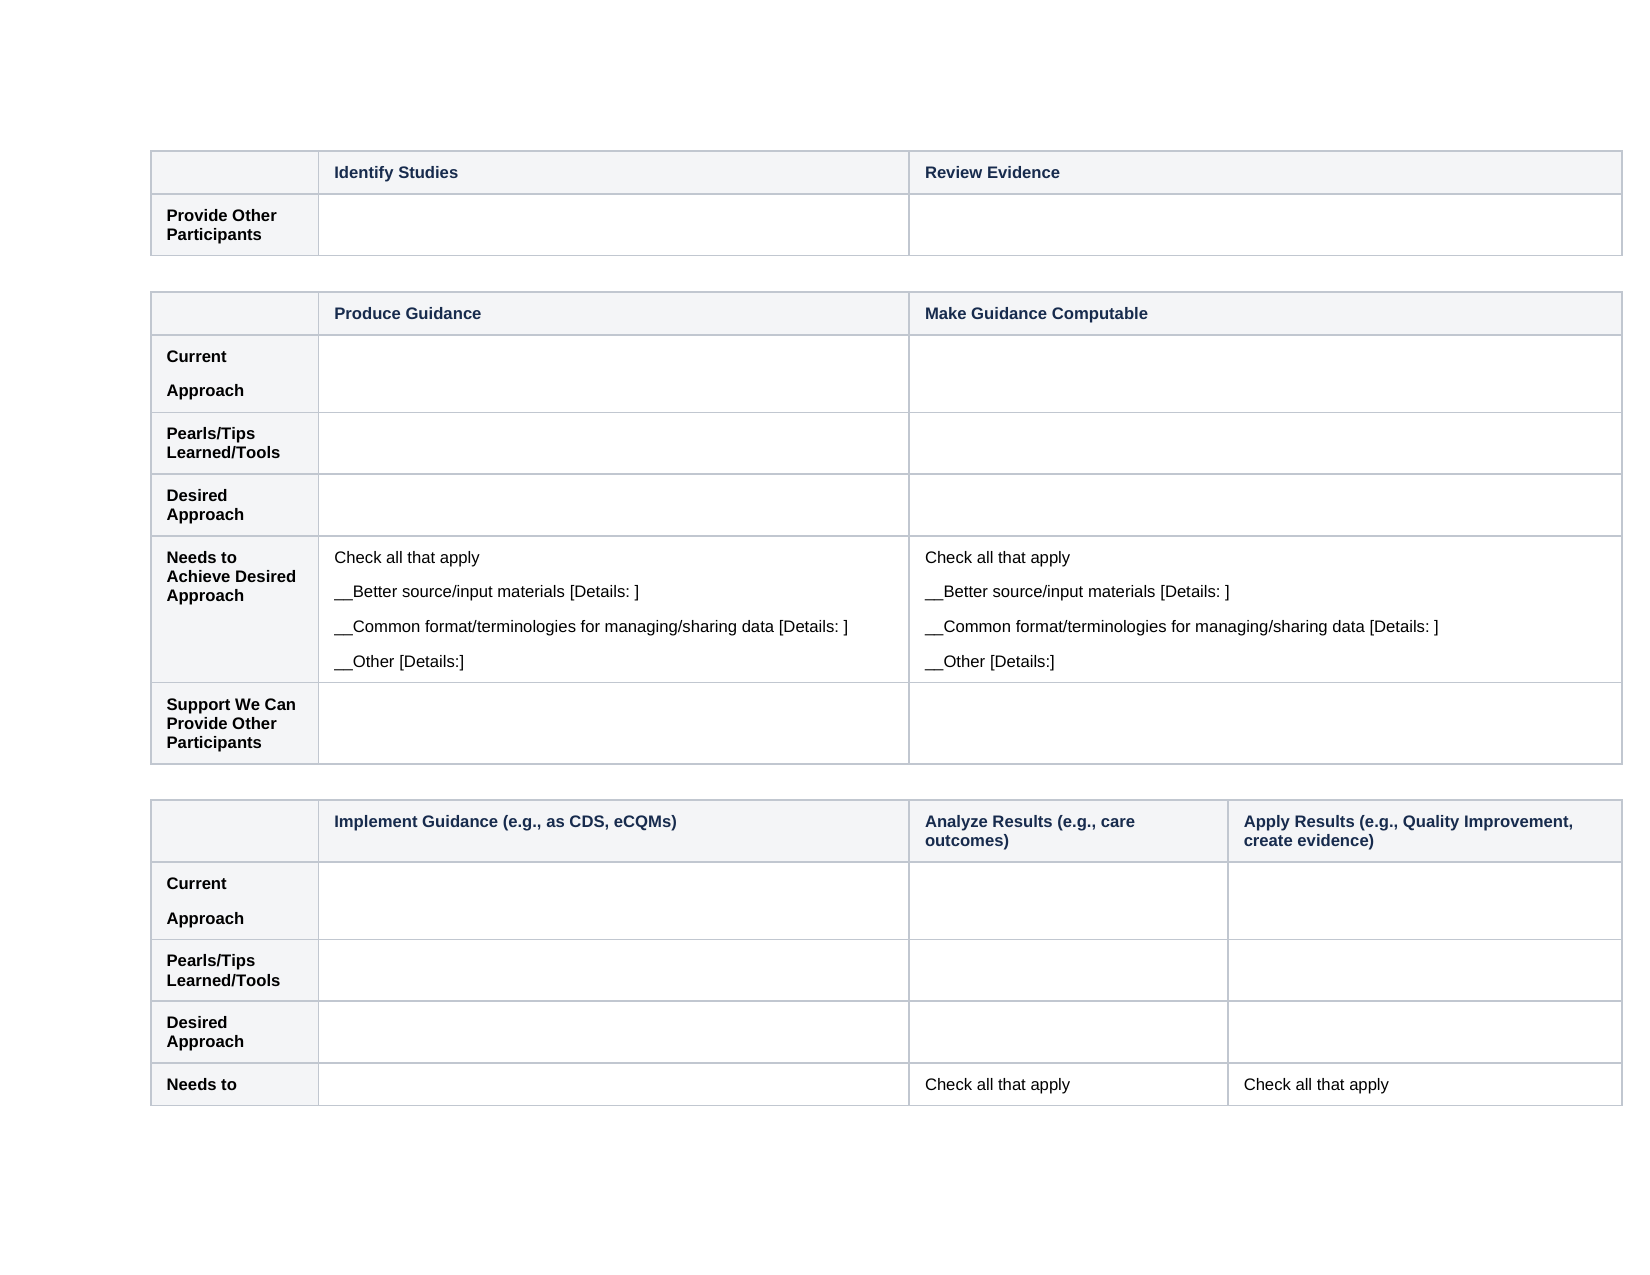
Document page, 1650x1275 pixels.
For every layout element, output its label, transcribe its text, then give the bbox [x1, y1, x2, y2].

table_cell Needs to Achieve Desired Approach [152, 1064, 318, 1105]
table_cell [319, 336, 908, 411]
table_cell [319, 195, 908, 255]
table_cell [319, 863, 908, 939]
table_cell Current Approach [152, 863, 318, 939]
table_header Apply Results (e.g., Quality Improvement, create evidence) [1229, 801, 1621, 861]
table_cell [319, 1002, 908, 1062]
table_header Produce Guidance [319, 293, 908, 334]
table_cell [1229, 1064, 1621, 1105]
table_cell [1229, 940, 1621, 1000]
table_cell Desired Approach [152, 1002, 318, 1062]
table_header Review Evidence [910, 152, 1621, 193]
table_cell [319, 475, 908, 535]
table_cell [910, 683, 1621, 763]
table_cell [910, 195, 1621, 255]
table_cell [910, 475, 1621, 535]
table_header Identify Studies [319, 152, 908, 193]
table_header Implement Guidance (e.g., as CDS, eCQMs) [319, 801, 908, 861]
table_header [152, 152, 318, 193]
table_cell Needs to Achieve Desired Approach [152, 537, 318, 682]
table_header [152, 293, 318, 334]
table_cell [319, 683, 908, 763]
table_cell Current Approach [152, 336, 318, 411]
table_cell Desired Approach [152, 475, 318, 535]
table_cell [910, 1064, 1227, 1105]
table_cell [319, 940, 908, 1000]
table_cell Pearls/Tips Learned/Tools [152, 413, 318, 473]
table_cell [910, 336, 1621, 411]
table_cell [1229, 863, 1621, 939]
table_cell [910, 1002, 1227, 1062]
table_header Make Guidance Computable [910, 293, 1621, 334]
table_header [152, 801, 318, 861]
table_cell [910, 940, 1227, 1000]
table_cell [1229, 1002, 1621, 1062]
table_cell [319, 1064, 908, 1105]
table_cell [910, 413, 1621, 473]
table_cell Support We Can Provide Other Participants [152, 683, 318, 763]
table_cell [319, 413, 908, 473]
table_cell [152, 195, 318, 255]
table_header Analyze Results (e.g., care outcomes) [910, 801, 1227, 861]
table_cell Pearls/Tips Learned/Tools [152, 940, 318, 1000]
table_cell [910, 863, 1227, 939]
